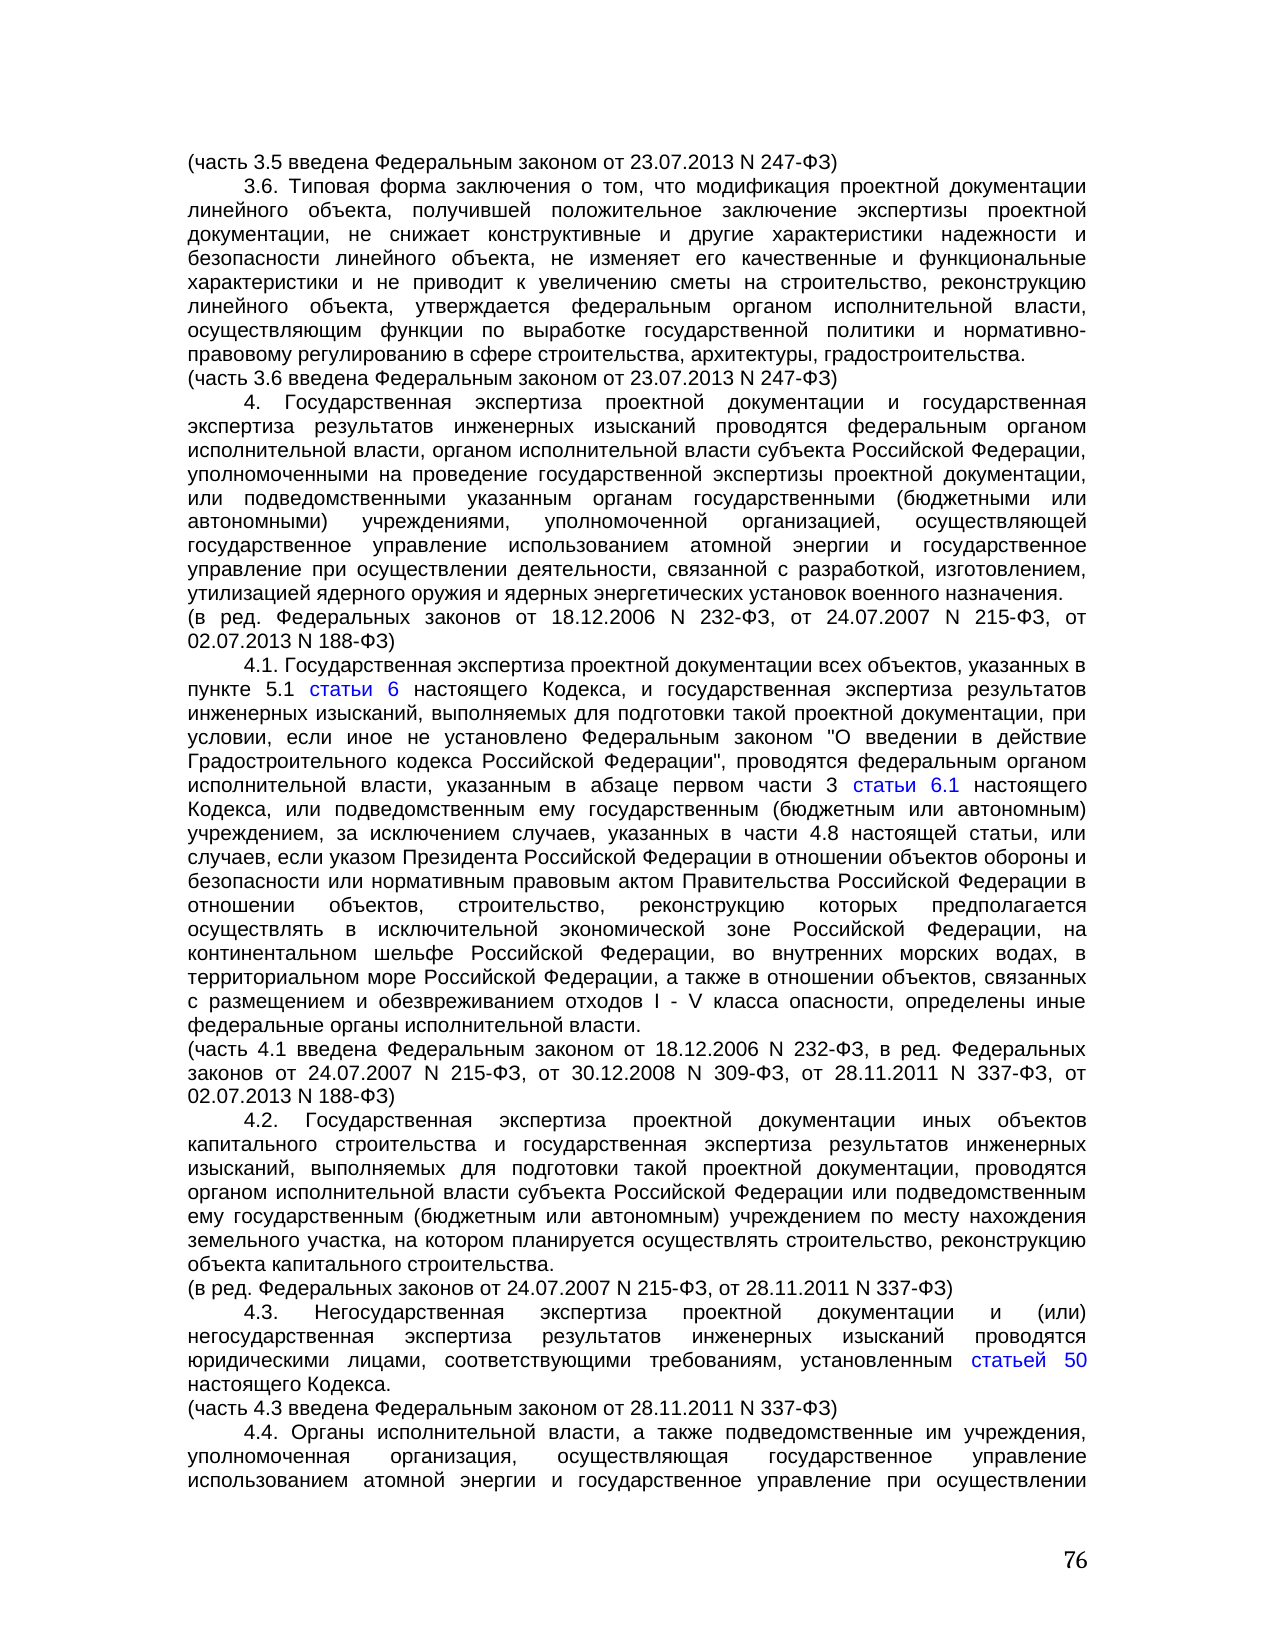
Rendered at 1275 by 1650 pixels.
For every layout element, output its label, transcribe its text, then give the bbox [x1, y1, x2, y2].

text (часть 3.6 введена Федеральным законом от 23.07.2013 N 247-ФЗ) [187, 366, 1087, 389]
text (в ред. Федеральных законов от 24.07.2007 N 215-ФЗ, от 28.11.2011 N 337-ФЗ) [187, 1276, 1087, 1300]
text 4.3. Негосударственная экспертиза проектной документации и (или) негосударственная экспертиза результатов инженерных изысканий проводятся юридическими лицами, соответствующими требованиям, установленным статьей 50 настоящего Кодекса. [187, 1300, 1087, 1396]
text 3.6. Типовая форма заключения о том, что модификация проектной документации линейного объекта, получившей положительное заключение экспертизы проектной документации, не снижает конструктивные и другие характеристики надежности и безопасности линейного объекта, не изменяет его качественные и функциональные характеристики и не приводит к увеличению сметы на строительство, реконструкцию линейного объекта, утверждается федеральным органом исполнительной власти, осуществляющим функции по выработке государственной политики и нормативно-правовому регулированию в сфере строительства, архитектуры, градостроительства. [187, 174, 1087, 366]
text (часть 4.3 введена Федеральным законом от 28.11.2011 N 337-ФЗ) [187, 1396, 1087, 1420]
text 4. Государственная экспертиза проектной документации и государственная экспертиза результатов инженерных изысканий проводятся федеральным органом исполнительной власти, органом исполнительной власти субъекта Российской Федерации, уполномоченными на проведение государственной экспертизы проектной документации, или подведомственными указанным органам государственными (бюджетными или автономными) учреждениями, уполномоченной организацией, осуществляющей государственное управление использованием атомной энергии и государственное управление при осуществлении деятельности, связанной с разработкой, изготовлением, утилизацией ядерного оружия и ядерных энергетических установок военного назначения. [187, 389, 1087, 605]
text (часть 4.1 введена Федеральным законом от 18.12.2006 N 232-ФЗ, в ред. Федеральных законов от 24.07.2007 N 215-ФЗ, от 30.12.2008 N 309-ФЗ, от 28.11.2011 N 337-ФЗ, от 02.07.2013 N 188-ФЗ) [187, 1036, 1087, 1108]
text (часть 3.5 введена Федеральным законом от 23.07.2013 N 247-ФЗ) [187, 150, 1087, 174]
text (в ред. Федеральных законов от 18.12.2006 N 232-ФЗ, от 24.07.2007 N 215-ФЗ, от 02.07.2013 N 188-ФЗ) [187, 605, 1087, 653]
text 4.1. Государственная экспертиза проектной документации всех объектов, указанных в пункте 5.1 статьи 6 настоящего Кодекса, и государственная экспертиза результатов инженерных изысканий, выполняемых для подготовки такой проектной документации, при условии, если иное не установлено Федеральным законом "О введении в действие Градостроительного кодекса Российской Федерации", проводятся федеральным органом исполнительной власти, указанным в абзаце первом части 3 статьи 6.1 настоящего Кодекса, или подведомственным ему государственным (бюджетным или автономным) учреждением, за исключением случаев, указанных в части 4.8 настоящей статьи, или случаев, если указом Президента Российской Федерации в отношении объектов обороны и безопасности или нормативным правовым актом Правительства Российской Федерации в отношении объектов, строительство, реконструкцию которых предполагается осуществлять в исключительной экономической зоне Российской Федерации, на континентальном шельфе Российской Федерации, во внутренних морских водах, в территориальном море Российской Федерации, а также в отношении объектов, связанных с размещением и обезвреживанием отходов I - V класса опасности, определены иные федеральные органы исполнительной власти. [187, 653, 1087, 1036]
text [187, 1420, 1087, 1492]
text 4.2. Государственная экспертиза проектной документации иных объектов капитального строительства и государственная экспертиза результатов инженерных изысканий, выполняемых для подготовки такой проектной документации, проводятся органом исполнительной власти субъекта Российской Федерации или подведомственным ему государственным (бюджетным или автономным) учреждением по месту нахождения земельного участка, на котором планируется осуществлять строительство, реконструкцию объекта капитального строительства. [187, 1108, 1087, 1276]
